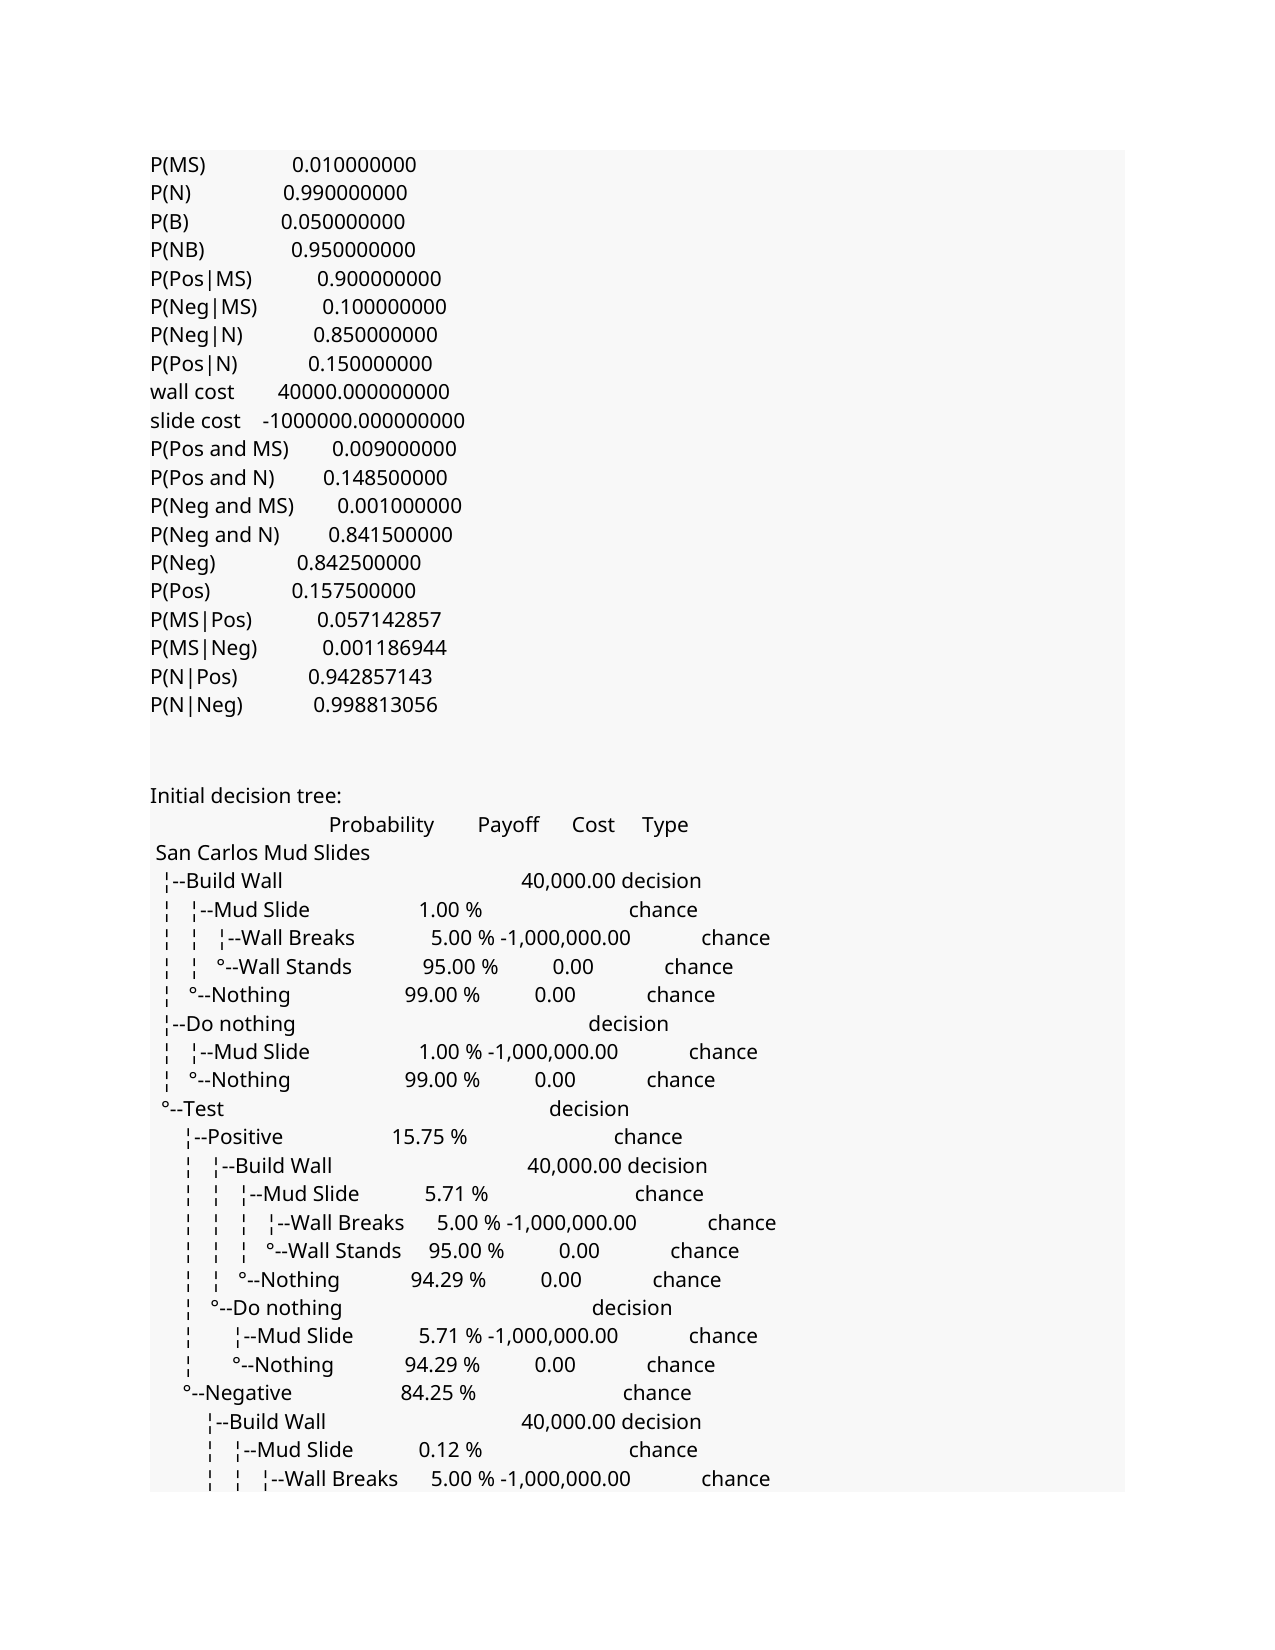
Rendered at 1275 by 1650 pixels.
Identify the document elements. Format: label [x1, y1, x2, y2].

text [150, 150, 1125, 1492]
